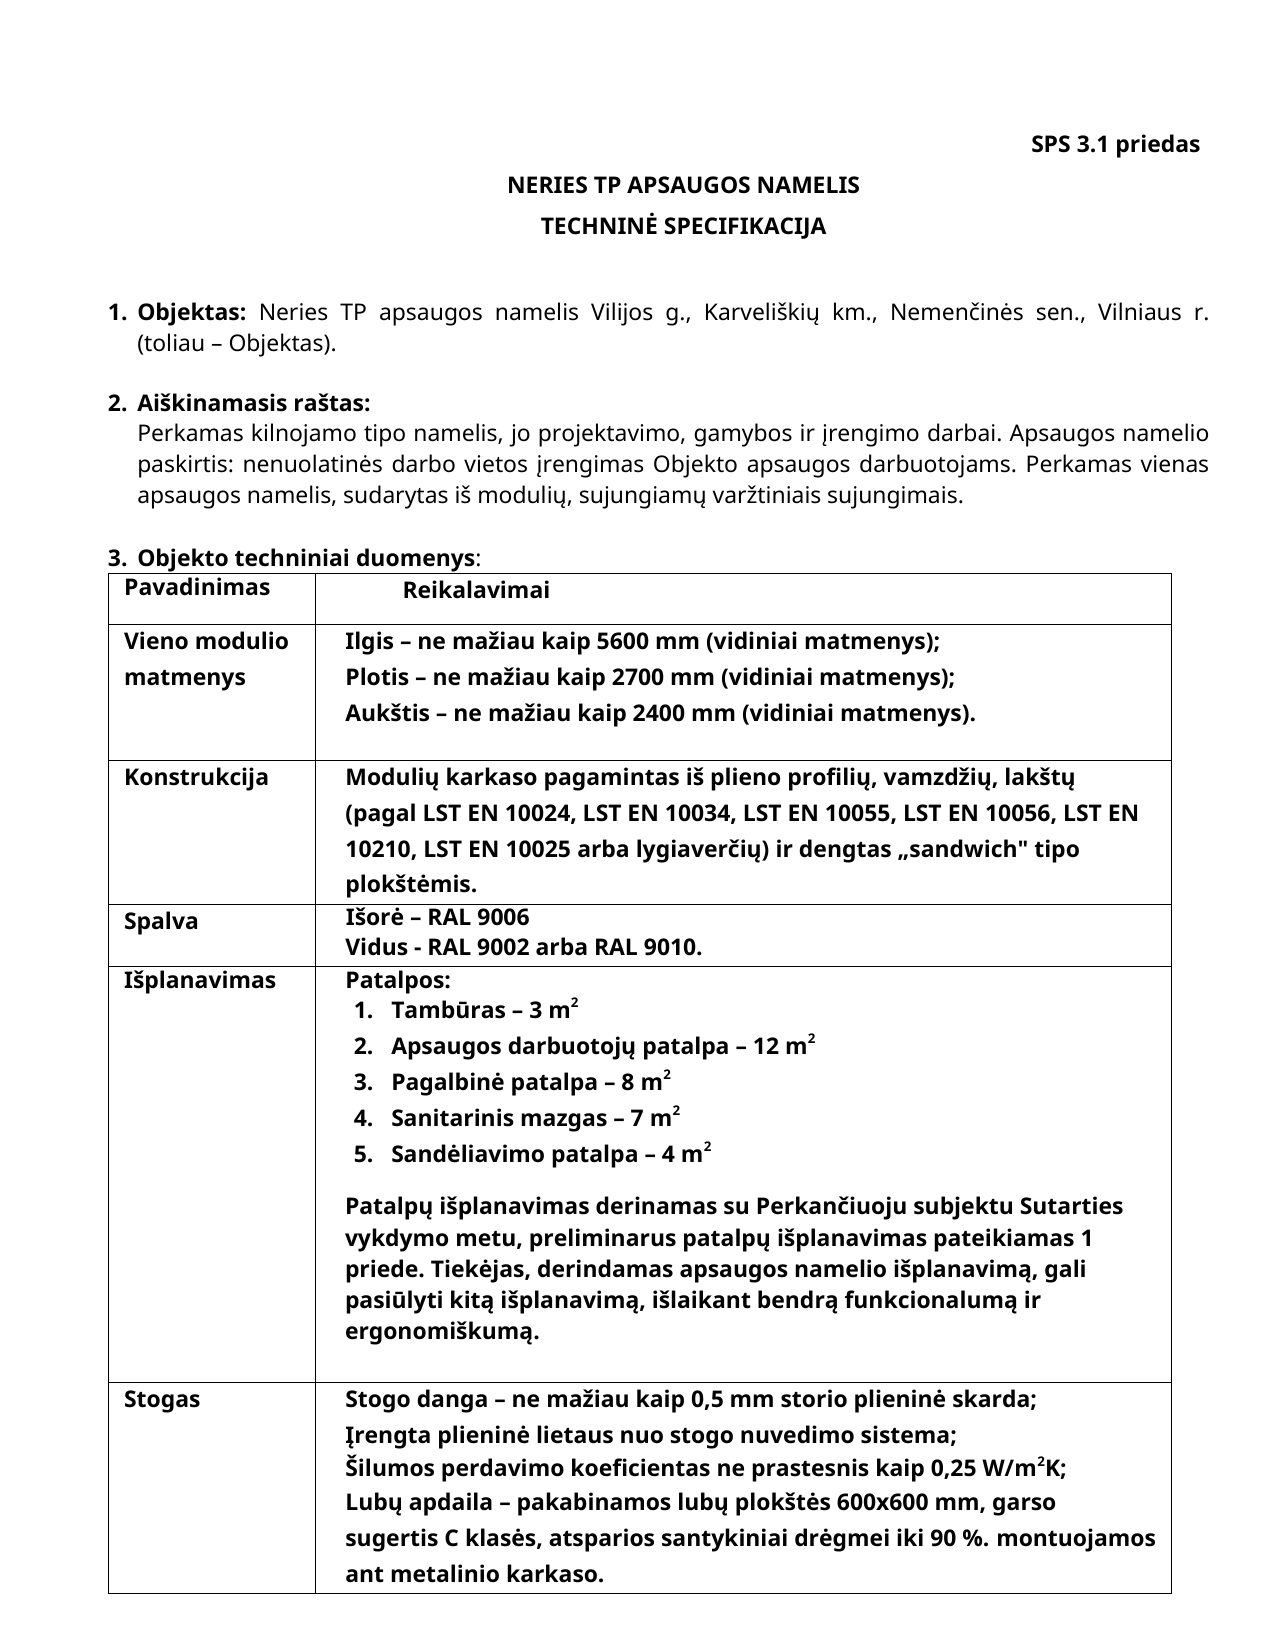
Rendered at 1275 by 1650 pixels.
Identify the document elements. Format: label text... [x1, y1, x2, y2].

subtitle Aiškinamasis raštas: [108, 390, 1211, 416]
subtitle NERIES TP APSAUGOS NAMELIS [167, 169, 1200, 200]
table_cell Išorė – RAL 9006 Vidus - RAL 9002 arba RAL 9010. [316, 905, 1171, 966]
table_cell Ilgis – ne mažiau kaip 5600 mm (vidiniai matmenys); Plotis – ne mažiau kaip 2700 mm (vidiniai matmenys); Aukštis – ne mažiau kaip 2400 mm (vidiniai matmenys). [316, 625, 1171, 759]
table_cell Išplanavimas [109, 967, 315, 1382]
table_cell Patalpos: Tambūras – 3 m2 Apsaugos darbuotojų patalpa – 12 m2 Pagalbinė patalpa – 8 m2 Sanitarinis mazgas – 7 m2 Sandėliavimo patalpa – 4 m2 Patalpų išplanavimas derinamas su Perkančiuoju subjektu Sutarties vykdymo metu, preliminarus patalpų išplanavimas pateikiamas 1 priede. Tiekėjas, derindamas apsaugos namelio išplanavimą, gali pasiūlyti kitą išplanavimą, išlaikant bendrą funkcionalumą ir ergonomiškumą. [316, 967, 1171, 1382]
table_cell Konstrukcija [109, 761, 315, 903]
subtitle TECHNINĖ SPECIFIKACIJA [167, 210, 1200, 241]
table_cell Stogas [109, 1383, 315, 1593]
table_cell Spalva [109, 905, 315, 966]
table_cell Vieno modulio matmenys [109, 625, 315, 759]
subtitle SPS 3.1 priedas [167, 128, 1200, 159]
subtitle Objekto techniniai duomenys: [108, 541, 1211, 573]
table_header Reikalavimai [316, 574, 1171, 624]
table_cell Stogo danga – ne mažiau kaip 0,5 mm storio plieninė skarda; Įrengta plieninė lietaus nuo stogo nuvedimo sistema; Šilumos perdavimo koeficientas ne prastesnis kaip 0,25 W/m2K; Lubų apdaila – pakabinamos lubų plokštės 600x600 mm, garso sugertis C klasės, atsparios santykiniai drėgmei iki 90 %. montuojamos ant metalinio karkaso. [316, 1383, 1171, 1593]
table_header Pavadinimas [109, 574, 315, 624]
list Objektas: Neries TP apsaugos namelis Vilijos g., Karveliškių km., Nemenčinės sen., Vilniaus r. (toliau – Objektas). [108, 296, 1211, 358]
table_cell Modulių karkaso pagamintas iš plieno profilių, vamzdžių, lakštų (pagal LST EN 10024, LST EN 10034, LST EN 10055, LST EN 10056, LST EN 10210, LST EN 10025 arba lygiaverčių) ir dengtas „sandwich" tipo plokštėmis. [316, 761, 1171, 903]
text Perkamas kilnojamo tipo namelis, jo projektavimo, gamybos ir įrengimo darbai. Apsaugos namelio paskirtis: nenuolatinės darbo vietos įrengimas Objekto apsaugos darbuotojams. Perkamas vienas apsaugos namelis, sudarytas iš modulių, sujungiamų varžtiniais sujungimais. [137, 416, 1211, 510]
